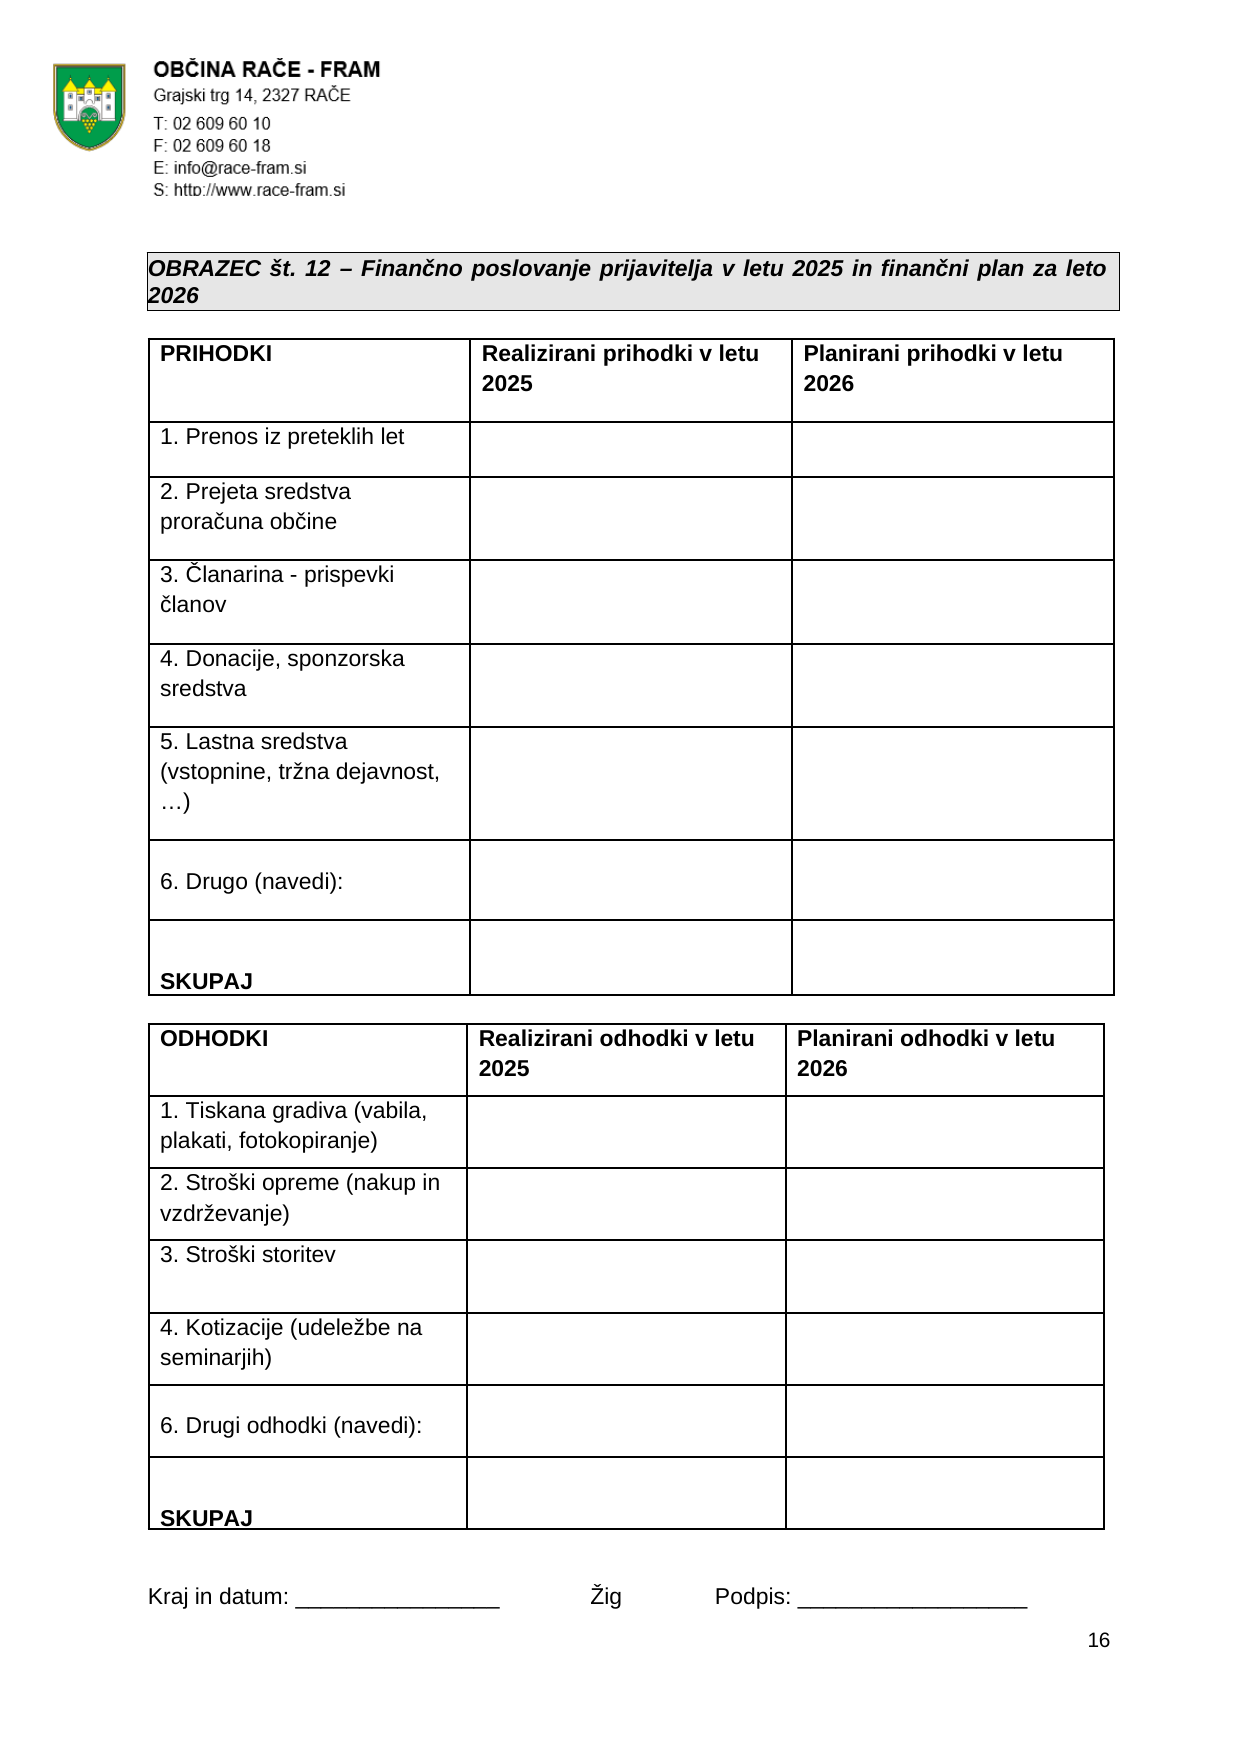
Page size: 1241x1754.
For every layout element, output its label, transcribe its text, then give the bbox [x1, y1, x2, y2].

table_cell [471, 921, 791, 994]
table_cell 5. Lastna sredstva (vstopnine, tržna dejavnost,…) [150, 728, 469, 839]
table_cell 3. Stroški storitev [150, 1241, 466, 1312]
table_cell [787, 1169, 1103, 1239]
table_cell 2. Stroški opreme (nakup in vzdrževanje) [150, 1169, 466, 1239]
table_cell [471, 841, 791, 919]
table_header Planirani prihodki v letu 2026 [793, 340, 1113, 421]
table_cell [793, 561, 1113, 642]
table_cell [787, 1386, 1103, 1456]
table_header ODHODKI [150, 1025, 466, 1095]
table_cell 1. Tiskana gradiva (vabila, plakati, fotokopiranje) [150, 1097, 466, 1167]
table_cell [793, 921, 1113, 994]
table_header Realizirani prihodki v letu 2025 [471, 340, 791, 421]
table_cell [793, 478, 1113, 559]
table_cell [468, 1169, 785, 1239]
table_cell 2. Prejeta sredstva proračuna občine [150, 478, 469, 559]
table_cell [471, 728, 791, 839]
table_cell [468, 1314, 785, 1384]
table_cell 4. Donacije, sponzorska sredstva [150, 645, 469, 726]
table_cell [793, 645, 1113, 726]
table_cell SKUPAJ [150, 1458, 466, 1528]
table_cell SKUPAJ [150, 921, 469, 994]
table_cell [468, 1386, 785, 1456]
picture [50, 57, 394, 195]
table_cell 1. Prenos iz preteklih let [150, 423, 469, 476]
table_cell [793, 728, 1113, 839]
table_cell [793, 841, 1113, 919]
table_cell 6. Drugo (navedi): [150, 841, 469, 919]
text Kraj in datum: ________________ Žig Podpis: __________________ [148, 1583, 1110, 1609]
table_cell [468, 1241, 785, 1312]
table_cell [468, 1458, 785, 1528]
table_cell 4. Kotizacije (udeležbe na seminarjih) [150, 1314, 466, 1384]
table_cell [471, 645, 791, 726]
table_cell 6. Drugi odhodki (navedi): [150, 1386, 466, 1456]
table_cell [793, 423, 1113, 476]
table_cell [471, 561, 791, 642]
table_cell [787, 1097, 1103, 1167]
table_cell [471, 423, 791, 476]
table_header Realizirani odhodki v letu 2025 [468, 1025, 785, 1095]
table_header Planirani odhodki v letu 2026 [787, 1025, 1103, 1095]
table_cell 3. Članarina - prispevki članov [150, 561, 469, 642]
table_cell [471, 478, 791, 559]
text OBRAZEC št. 12 – Finančno poslovanje prijavitelja v letu 2025 in finančni plan za leto 2026 [148, 253, 1119, 310]
table_cell [787, 1458, 1103, 1528]
table_cell [787, 1241, 1103, 1312]
table_cell [468, 1097, 785, 1167]
table_header PRIHODKI [150, 340, 469, 421]
table_cell [787, 1314, 1103, 1384]
